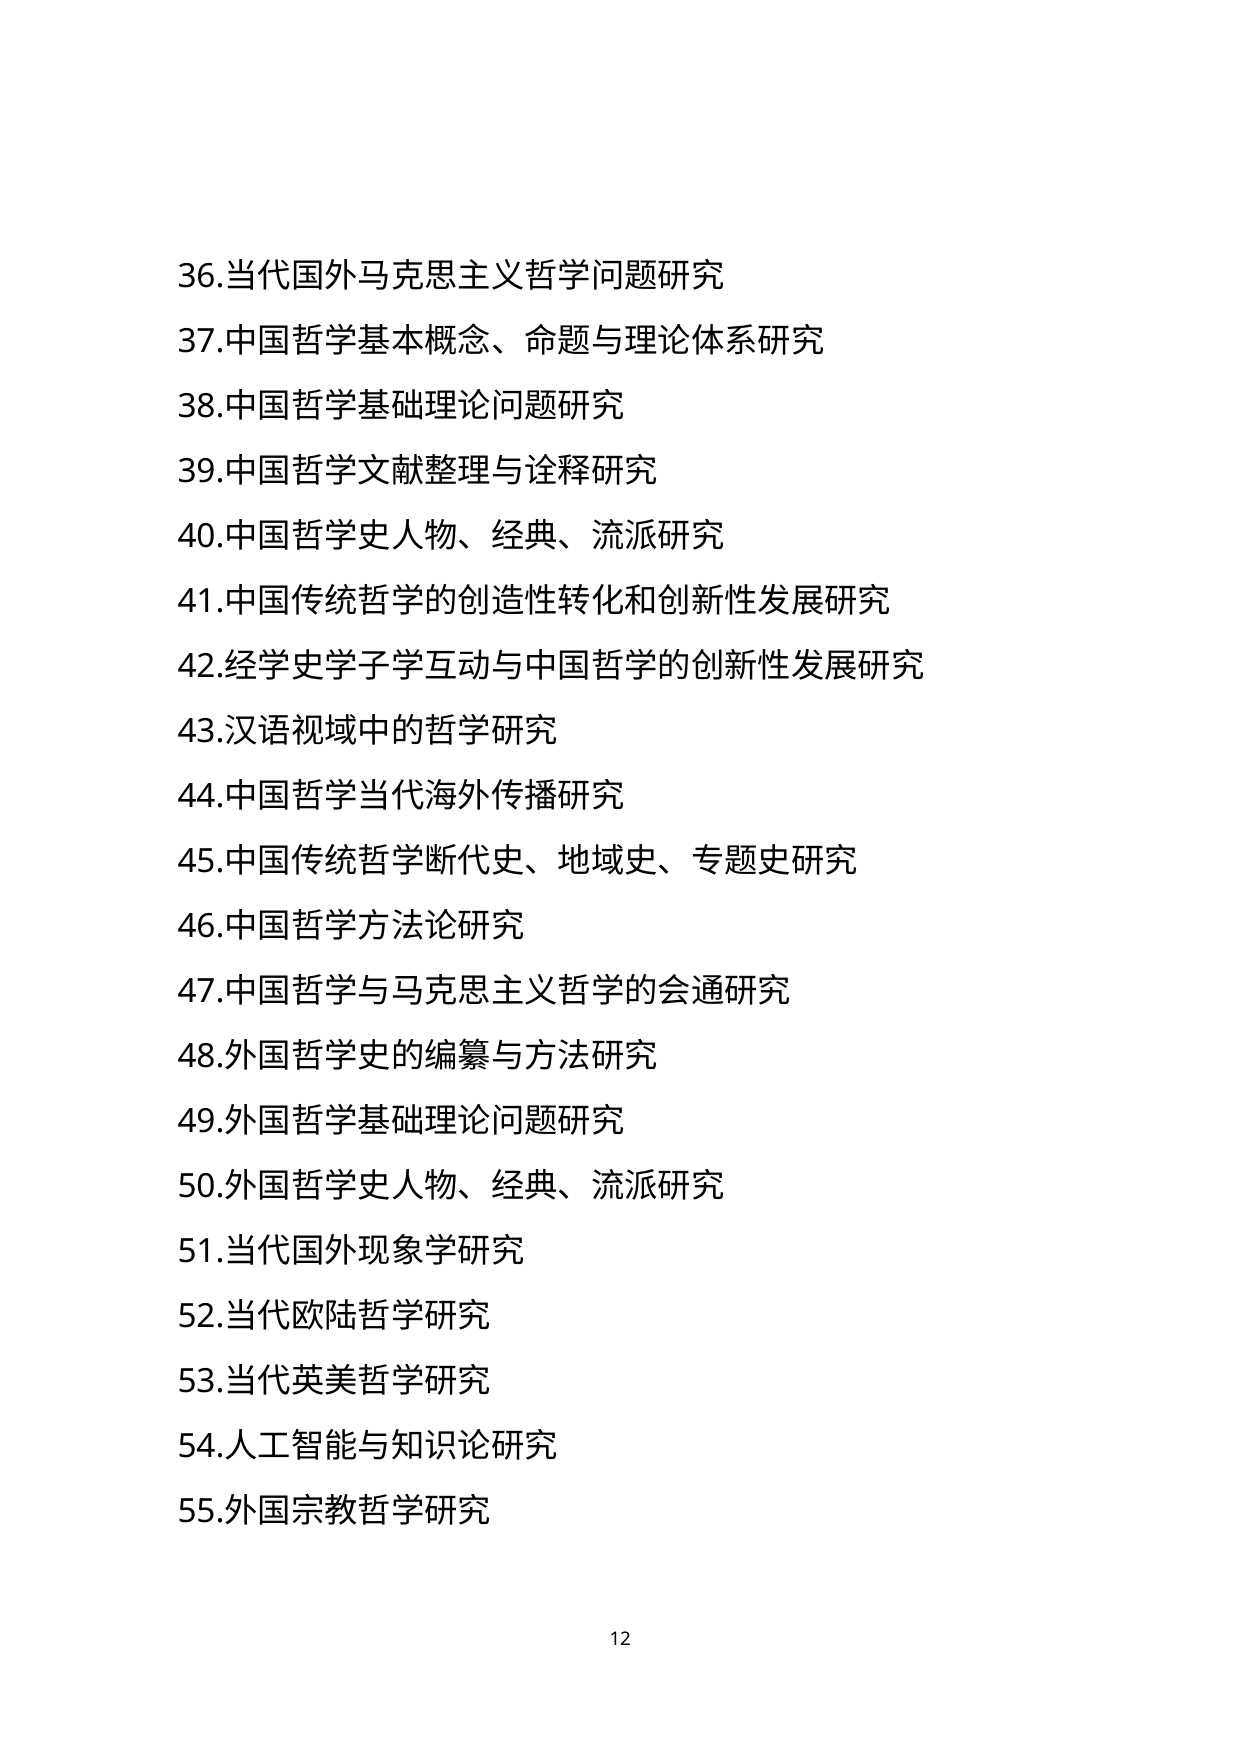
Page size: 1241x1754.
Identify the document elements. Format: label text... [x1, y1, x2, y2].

text 38.中国哲学基础理论问题研究 [177, 370, 1063, 435]
text 36.当代国外马克思主义哲学问题研究 [177, 240, 1063, 305]
text 47.中国哲学与马克思主义哲学的会通研究 [177, 955, 1063, 1020]
text 46.中国哲学方法论研究 [177, 890, 1063, 955]
text 42.经学史学子学互动与中国哲学的创新性发展研究 [177, 630, 1063, 695]
text 39.中国哲学文献整理与诠释研究 [177, 435, 1063, 500]
text 55.外国宗教哲学研究 [177, 1475, 1063, 1540]
text 37.中国哲学基本概念、命题与理论体系研究 [177, 305, 1063, 370]
text 50.外国哲学史人物、经典、流派研究 [177, 1150, 1063, 1215]
text 53.当代英美哲学研究 [177, 1345, 1063, 1410]
text 43.汉语视域中的哲学研究 [177, 695, 1063, 760]
text 40.中国哲学史人物、经典、流派研究 [177, 500, 1063, 565]
text 51.当代国外现象学研究 [177, 1215, 1063, 1280]
text 44.中国哲学当代海外传播研究 [177, 760, 1063, 825]
text 49.外国哲学基础理论问题研究 [177, 1085, 1063, 1150]
text 41.中国传统哲学的创造性转化和创新性发展研究 [177, 565, 1063, 630]
text 52.当代欧陆哲学研究 [177, 1280, 1063, 1345]
text 54.人工智能与知识论研究 [177, 1410, 1063, 1475]
text 48.外国哲学史的编纂与方法研究 [177, 1020, 1063, 1085]
text 45.中国传统哲学断代史、地域史、专题史研究 [177, 825, 1063, 890]
